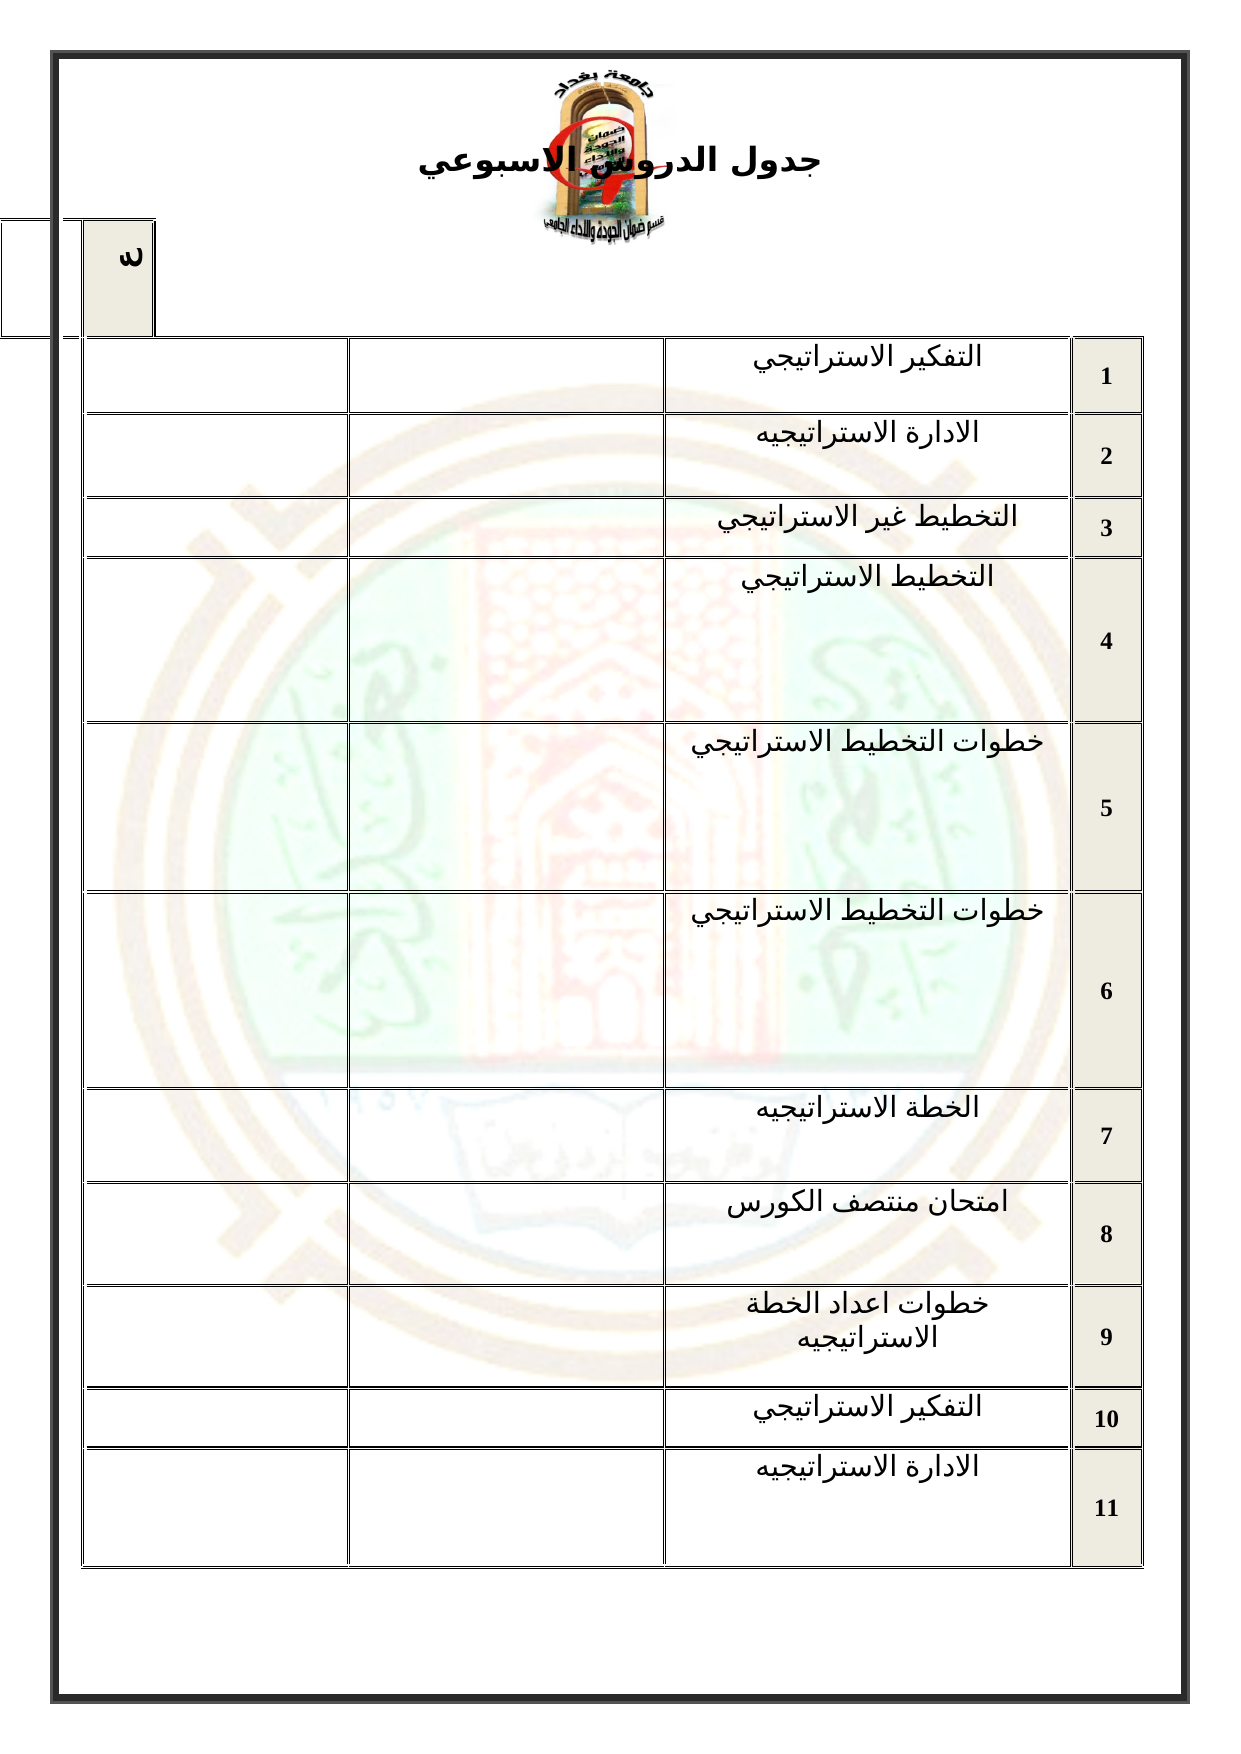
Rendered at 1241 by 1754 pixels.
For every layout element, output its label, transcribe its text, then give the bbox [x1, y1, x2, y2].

table_cell [83, 721, 349, 890]
table_cell الخطة الاستراتيجيه [664, 1087, 1071, 1181]
table_cell [350, 1390, 663, 1446]
table_cell التخطيط الاستراتيجي [664, 556, 1071, 721]
table_cell 1 [1071, 336, 1142, 412]
table_cell [84, 1284, 347, 1386]
table_cell [83, 890, 349, 1087]
table_cell [84, 1181, 347, 1283]
table_cell خطوات التخطيط الاستراتيجي [664, 890, 1071, 1087]
table_cell [83, 336, 349, 412]
table_cell [350, 724, 663, 890]
table_cell 8 [1073, 1181, 1141, 1283]
table_cell 2 [1071, 412, 1142, 496]
table_cell [350, 499, 663, 556]
table_cell [350, 339, 663, 412]
table_cell [349, 1450, 664, 1566]
table_cell 3 [1071, 496, 1142, 556]
table_cell [83, 496, 349, 556]
picture [533, 180, 677, 249]
table_cell [83, 1446, 349, 1566]
table_cell [83, 412, 349, 496]
picture [533, 67, 677, 141]
table_cell 6 [1071, 890, 1142, 1087]
table_cell 5 [1071, 721, 1142, 890]
table_cell التخطيط غير الاستراتيجي [664, 496, 1071, 556]
table_cell 4 [1071, 556, 1142, 721]
table_cell [350, 415, 663, 496]
table_cell امتحان منتصف الكورس [666, 1181, 1070, 1283]
table_cell [350, 1184, 663, 1283]
table_cell [350, 894, 663, 1087]
table_cell الادارة الاستراتيجيه [664, 412, 1071, 496]
table_cell 9 [1073, 1284, 1141, 1386]
table_cell [83, 556, 349, 721]
table_cell [84, 1386, 347, 1446]
table_cell 7 [1071, 1087, 1142, 1181]
table_cell خطوات اعداد الخطة الاستراتيجيه [666, 1284, 1070, 1386]
table_cell [350, 1287, 663, 1386]
table_cell خطوات التخطيط الاستراتيجي [664, 721, 1071, 890]
table_cell [350, 559, 663, 721]
table_cell 11 [1073, 1446, 1142, 1566]
table_cell 10 [1073, 1386, 1141, 1446]
table_cell الادارة الاستراتيجيه [664, 1446, 1070, 1566]
table_header الاسبوع [83, 219, 154, 336]
table_cell [350, 1090, 663, 1181]
table_cell [83, 1087, 349, 1181]
table_cell التفكير الاستراتيجي [666, 1386, 1070, 1446]
text جدول الدروس الاسبوعي [89, 141, 1152, 180]
table_cell التفكير الاستراتيجي [664, 336, 1071, 412]
